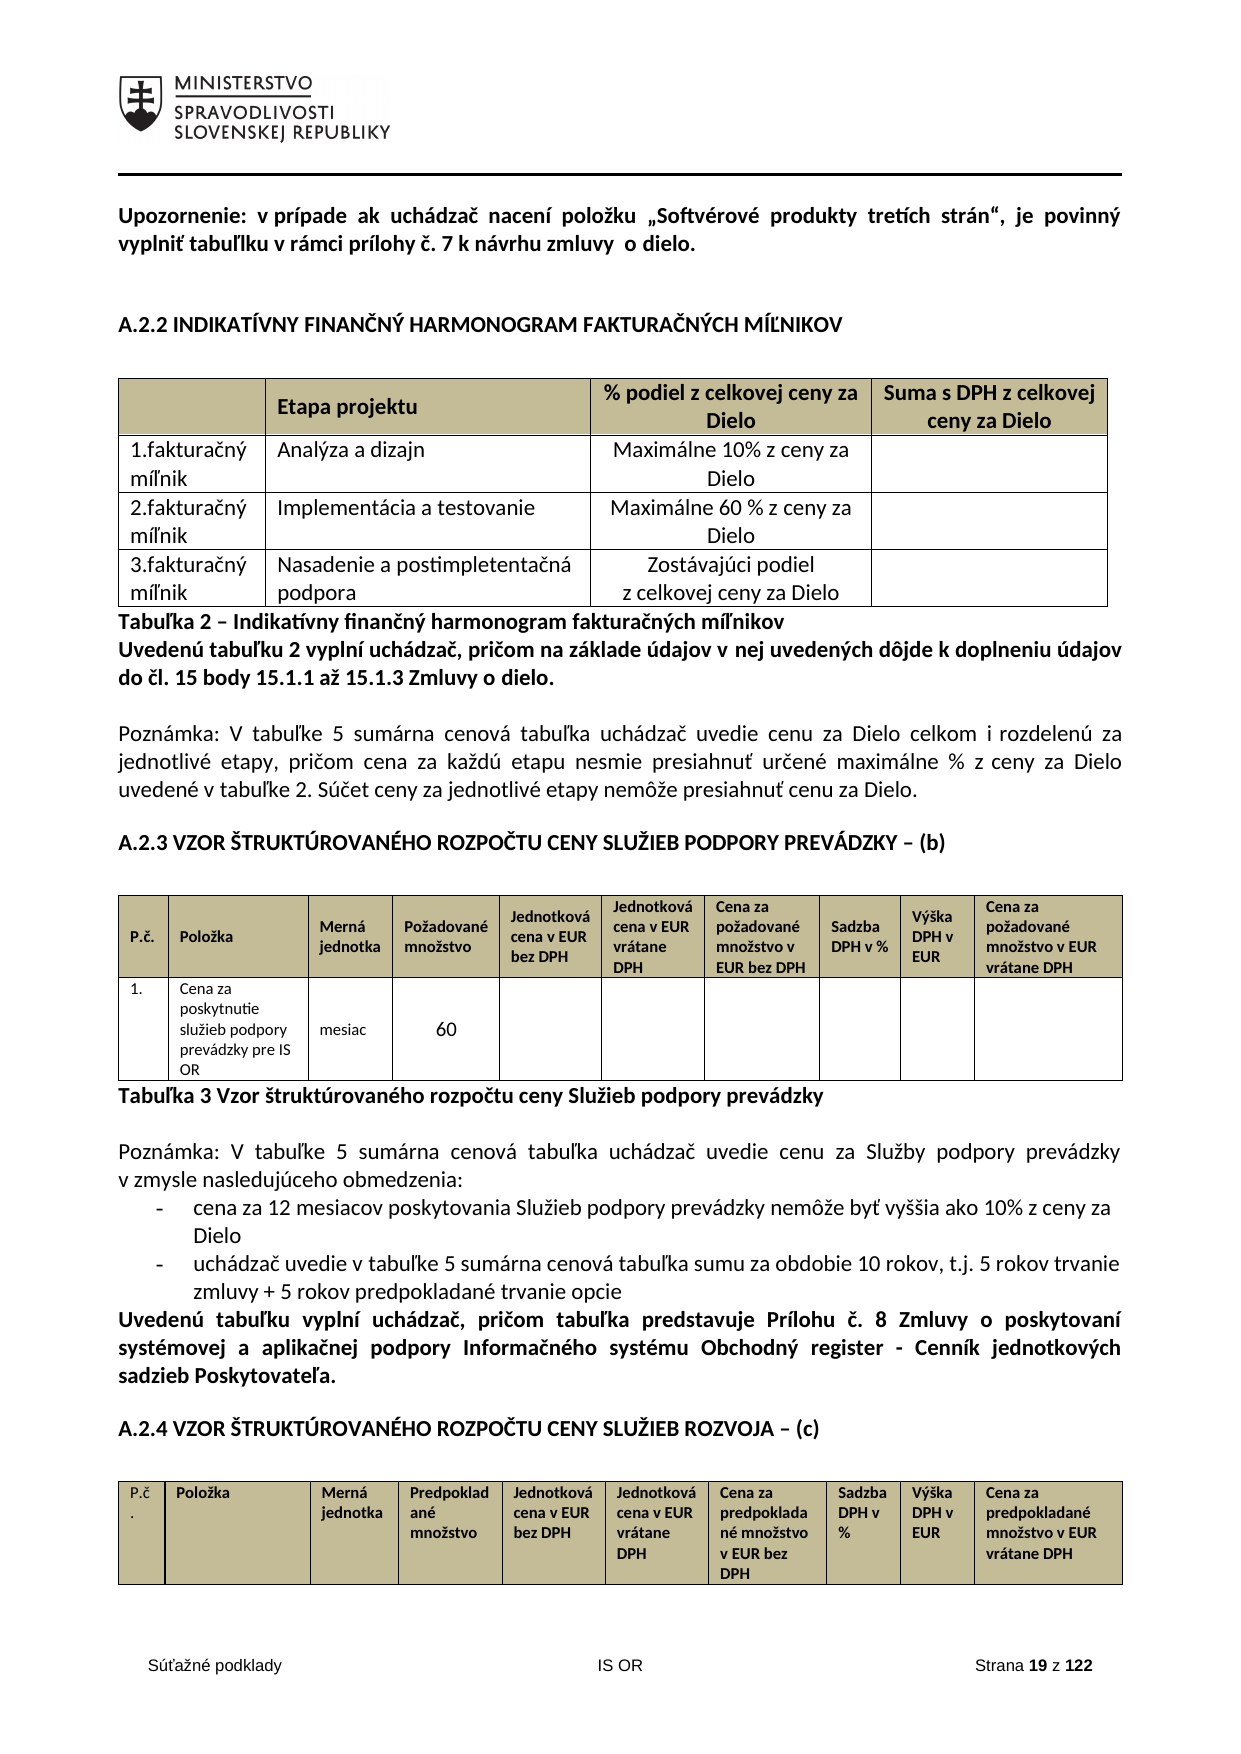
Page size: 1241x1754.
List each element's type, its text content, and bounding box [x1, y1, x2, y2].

text Upozornenie: v prípade ak uchádzač nacení položku „Softvérové produkty tretích strán“, je povinný vyplniť tabuľlku v rámci prílohy č. 7 k návrhu zmluvy o dielo. [118, 201, 1122, 257]
table_header P.č. [119, 1482, 164, 1584]
table_cell [901, 978, 974, 1080]
table_cell [705, 978, 819, 1080]
table_header Výška DPH v EUR [901, 896, 974, 977]
table_cell Maximálne 10% z ceny za Dielo [591, 436, 871, 492]
table_header Cena za predpokladané množstvo v EUR bez DPH [709, 1482, 826, 1584]
table_cell [975, 978, 1122, 1080]
table_header % podiel z celkovej ceny za Dielo [591, 379, 871, 434]
table_cell Analýza a dizajn [266, 436, 590, 492]
table_cell [500, 978, 601, 1080]
table_header Merná jednotka [309, 896, 392, 977]
table_header Požadované množstvo [393, 896, 499, 977]
table_header Položka [166, 1482, 310, 1584]
table_header Cena za požadované množstvo v EUR vrátane DPH [975, 896, 1122, 977]
table_header Jednotková cena v EUR bez DPH [500, 896, 601, 977]
table_header Výška DPH v EUR [901, 1482, 974, 1584]
table_header Merná jednotka [311, 1482, 398, 1584]
table_cell [820, 978, 900, 1080]
table_cell [872, 493, 1107, 549]
table_cell Cena za poskytnutie služieb podpory prevádzky pre IS OR [169, 978, 308, 1080]
subtitle A.2.4 VZOR ŠTRUKTÚROVANÉHO ROZPOČTU CENY SLUŽIEB ROZVOJA – (c) [118, 1414, 1122, 1442]
table_cell 1. [119, 978, 168, 1080]
table_header Predpokladané množstvo [399, 1482, 502, 1584]
table_header Suma s DPH z celkovej ceny za Dielo [872, 379, 1107, 434]
table_cell [872, 550, 1107, 606]
table_cell 1.fakturačný míľnik [119, 436, 265, 492]
table_cell [602, 978, 704, 1080]
table_header Jednotková cena v EUR bez DPH [503, 1482, 605, 1584]
text Uvedenú tabuľku 2 vyplní uchádzač, pričom na základe údajov v nej uvedených dôjde k doplneniu údajov do čl. 15 body 15.1.1 až 15.1.3 Zmluvy o dielo. [118, 635, 1122, 691]
table_cell Nasadenie a postimpletentačná podpora [266, 550, 590, 606]
table_cell 60 [393, 978, 499, 1080]
text Tabuľka 3 Vzor štruktúrovaného rozpočtu ceny Služieb podpory prevádzky [118, 1081, 1122, 1109]
subtitle A.2.3 VZOR ŠTRUKTÚROVANÉHO ROZPOČTU CENY SLUŽIEB PODPORY PREVÁDZKY – (b) [118, 828, 1122, 856]
list cena za 12 mesiacov poskytovania Služieb podpory prevádzky nemôže byť vyššia ako 10% z ceny za Dielo [156, 1193, 1122, 1249]
table_header Cena za predpokladané množstvo v EUR vrátane DPH [975, 1482, 1122, 1584]
table_cell 3.fakturačný míľnik [119, 550, 265, 606]
text Poznámka: V tabuľke 5 sumárna cenová tabuľka uchádzač uvedie cenu za Služby podpory prevádzky v zmysle nasledujúceho obmedzenia: [118, 1137, 1122, 1193]
table_header Cena za požadované množstvo v EUR bez DPH [705, 896, 819, 977]
table_cell 2.fakturačný míľnik [119, 493, 265, 549]
text Tabuľka 2 – Indikatívny finančný harmonogram fakturačných míľnikov [118, 607, 1122, 635]
table_header P.č. [119, 896, 168, 977]
table_header Jednotková cena v EUR vrátane DPH [606, 1482, 708, 1584]
picture [118, 73, 390, 144]
table_header Položka [169, 896, 308, 977]
table_header [119, 379, 265, 434]
table_cell Maximálne 60 % z ceny za Dielo [591, 493, 871, 549]
subtitle A.2.2 INDIKATÍVNY FINANČNÝ HARMONOGRAM FAKTURAČNÝCH MÍĽNIKOV [118, 311, 1122, 338]
list uchádzač uvedie v tabuľke 5 sumárna cenová tabuľka sumu za obdobie 10 rokov, t.j. 5 rokov trvanie zmluvy + 5 rokov predpokladané trvanie opcie [156, 1249, 1122, 1305]
table_header Sadzba DPH v % [820, 896, 900, 977]
table_header Etapa projektu [266, 379, 590, 434]
table_header Sadzba DPH v % [827, 1482, 900, 1584]
table_cell [872, 436, 1107, 492]
table_cell Zostávajúci podiel z celkovej ceny za Dielo [591, 550, 871, 606]
table_cell Implementácia a testovanie [266, 493, 590, 549]
text Poznámka: V tabuľke 5 sumárna cenová tabuľka uchádzač uvedie cenu za Dielo celkom i rozdelenú za jednotlivé etapy, pričom cena za každú etapu nesmie presiahnuť určené maximálne % z ceny za Dielo uvedené v tabuľke 2. Súčet ceny za jednotlivé etapy nemôže presiahnuť cenu za Dielo. [118, 719, 1122, 803]
table_cell mesiac [309, 978, 392, 1080]
table_header Jednotková cena v EUR vrátane DPH [602, 896, 704, 977]
